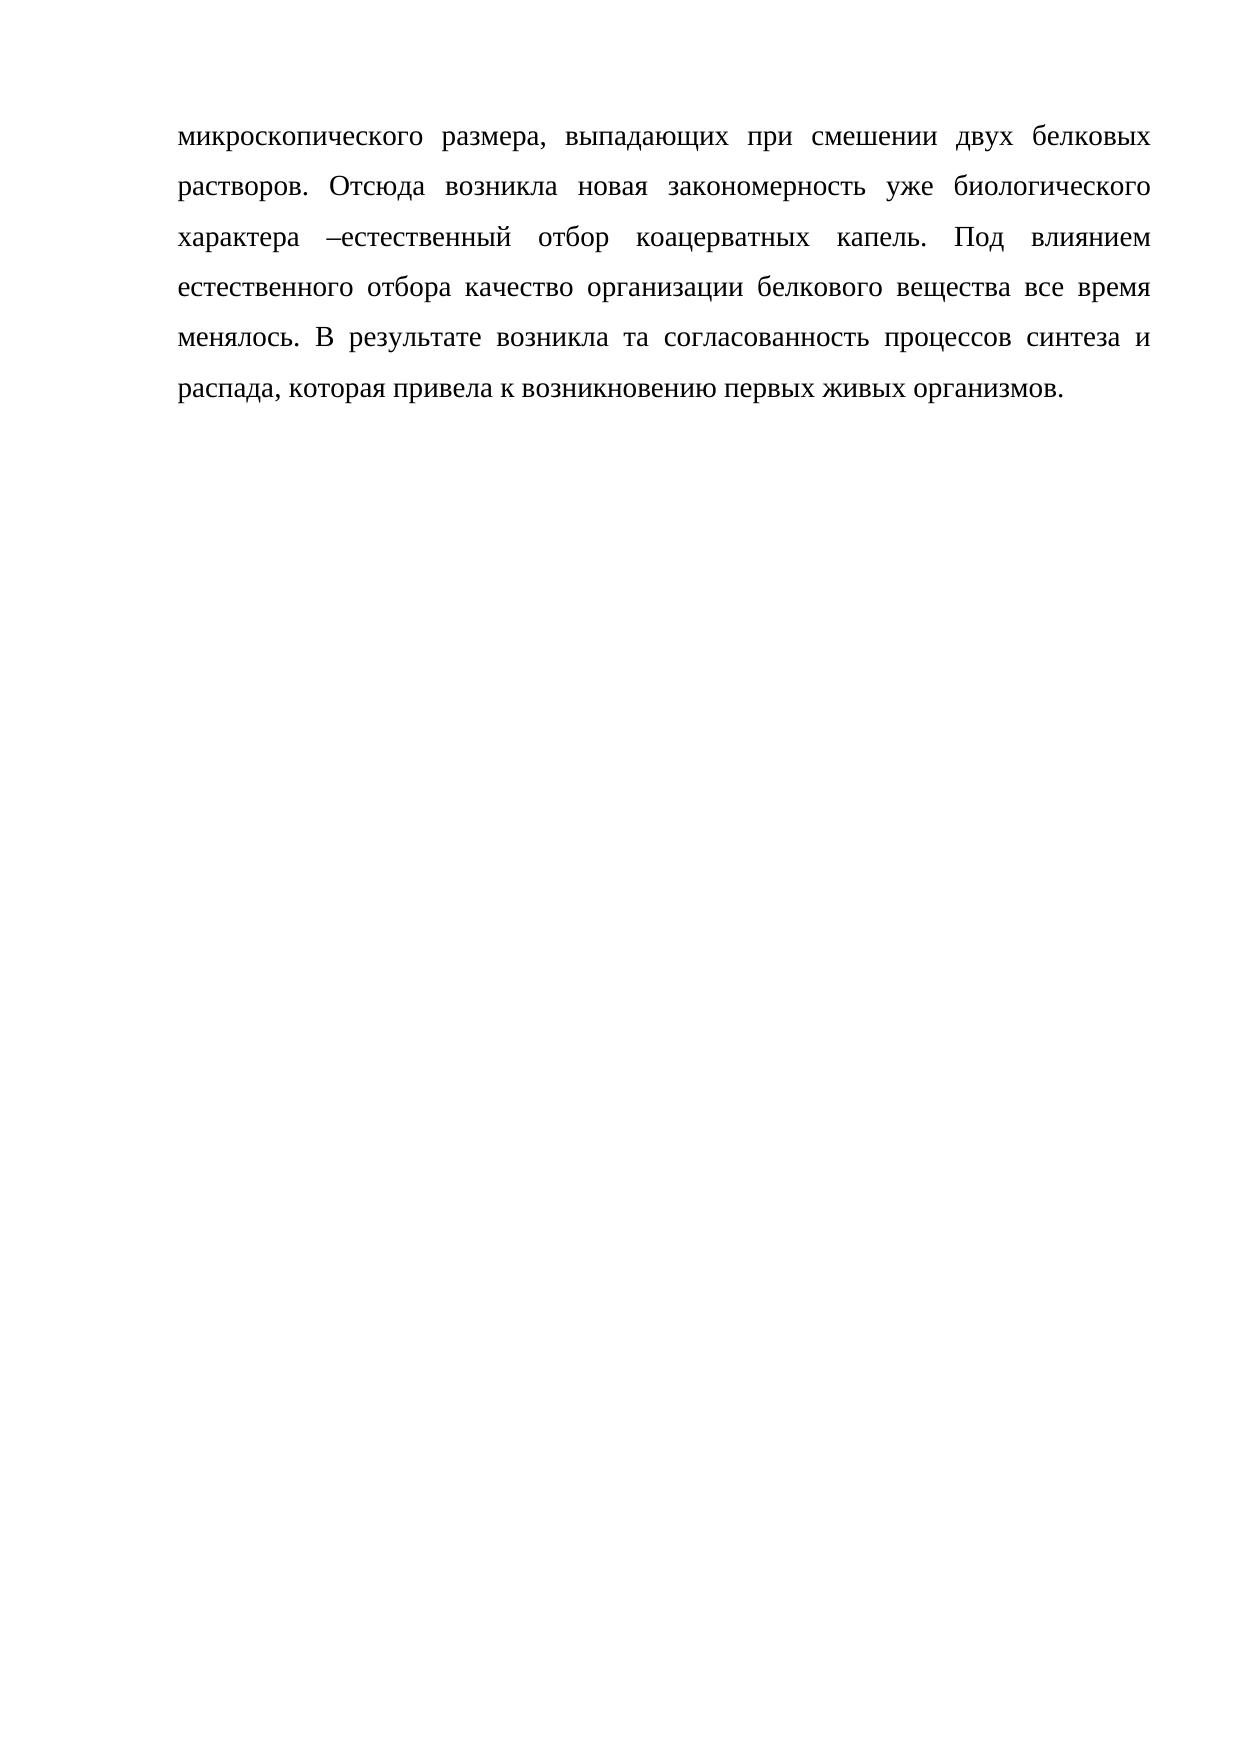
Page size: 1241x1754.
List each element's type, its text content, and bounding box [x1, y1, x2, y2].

text микроскопического размера, выпадающих при смешении двух белковых растворов. Отсюда возникла новая закономерность уже биологического характера –естественный отбор коацерватных капель. Под влиянием естественного отбора качество организации белкового вещества все время менялось. В результате возникла та согласованность процессов синтеза и распада, которая привела к возникновению первых живых организмов. [177, 118, 1152, 403]
